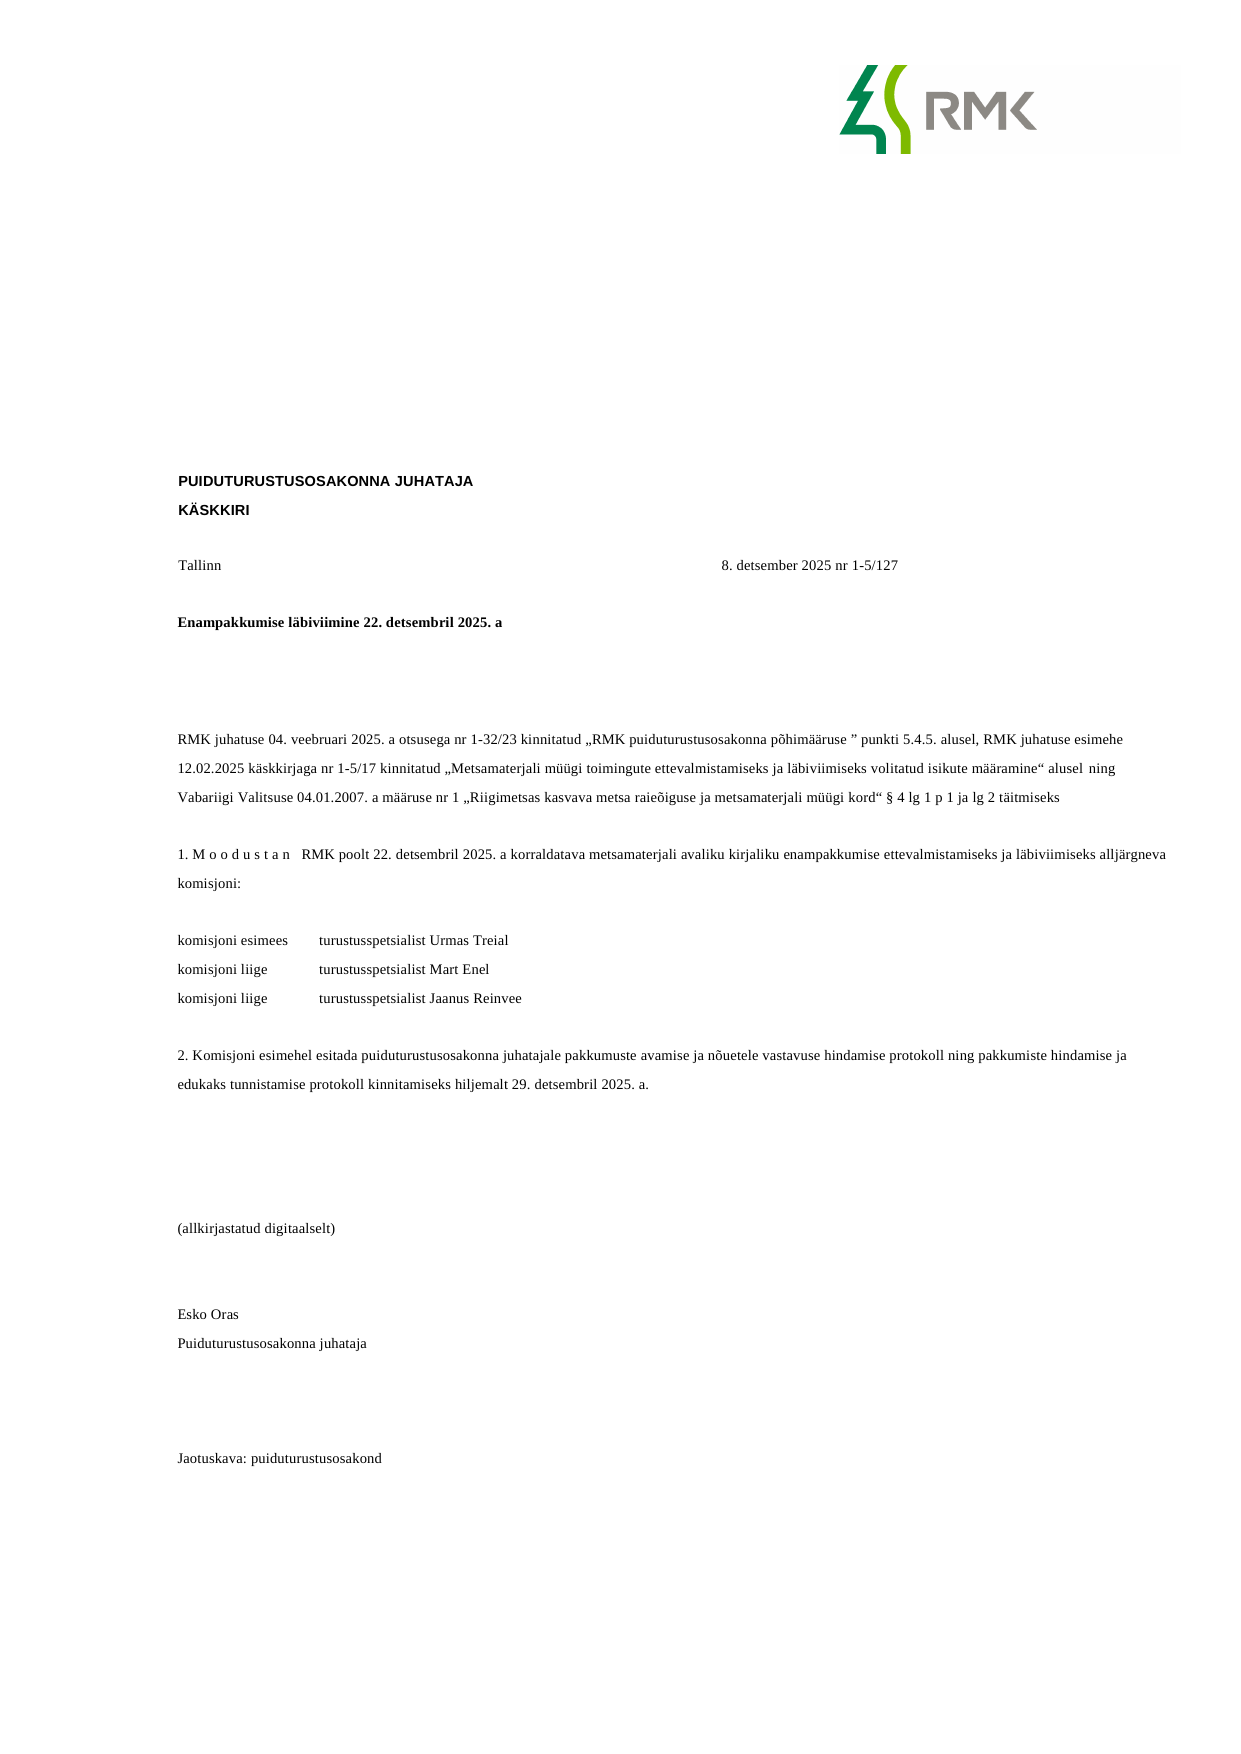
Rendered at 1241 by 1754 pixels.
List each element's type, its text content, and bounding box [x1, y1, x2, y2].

text komisjoni liige turustusspetsialist Mart Enel [177, 961, 1169, 990]
text komisjoni liige turustusspetsialist Jaanus Reinvee [177, 990, 1169, 1018]
text Puiduturustusosakonna juhataja [177, 1335, 1169, 1363]
table_cell Tallinn [178, 530, 721, 589]
text Jaotuskava: puiduturustusosakond [177, 1450, 1169, 1478]
table_cell 8. detsember 2025 nr 1-5/127 [721, 530, 1170, 589]
text Esko Oras [177, 1306, 1169, 1335]
text 2. Komisjoni esimehel esitada puiduturustusosakonna juhatajale pakkumuste avamise ja nõuetele vastavuse hindamise protokoll ning pakkumiste hindamise ja edukaks tunnistamise protokoll kinnitamiseks hiljemalt 29. detsembril 2025. a. [177, 1047, 1169, 1105]
text 1. M o o d u s t a n RMK poolt 22. detsembril 2025. a korraldatava metsamaterjali avaliku kirjaliku enampakkumise ettevalmistamiseks ja läbiviimiseks alljärgneva komisjoni: [177, 846, 1169, 903]
subtitle Enampakkumise läbiviimine 22. detsembril 2025. a [177, 613, 1169, 642]
text RMK juhatuse 04. veebruari 2025. a otsusega nr 1-32/23 kinnitatud „RMK puiduturustusosakonna põhimääruse ” punkti 5.4.5. alusel, RMK juhatuse esimehe 12.02.2025 käskkirjaga nr 1-5/17 kinnitatud „Metsamaterjali müügi toimingute ettevalmistamiseks ja läbiviimiseks volitatud isikute määramine“ alusel ning Vabariigi Valitsuse 04.01.2007. a määruse nr 1 „Riigimetsas kasvava metsa raieõiguse ja metsamaterjali müügi kord“ § 4 lg 1 p 1 ja lg 2 täitmiseks [177, 731, 1169, 817]
table_header PUIDUTURUSTUSOSAKONNA JUHATAJA KÄSKKIRI [178, 473, 1170, 530]
picture [838, 65, 1182, 154]
text komisjoni esimees turustusspetsialist Urmas Treial [177, 932, 1169, 961]
